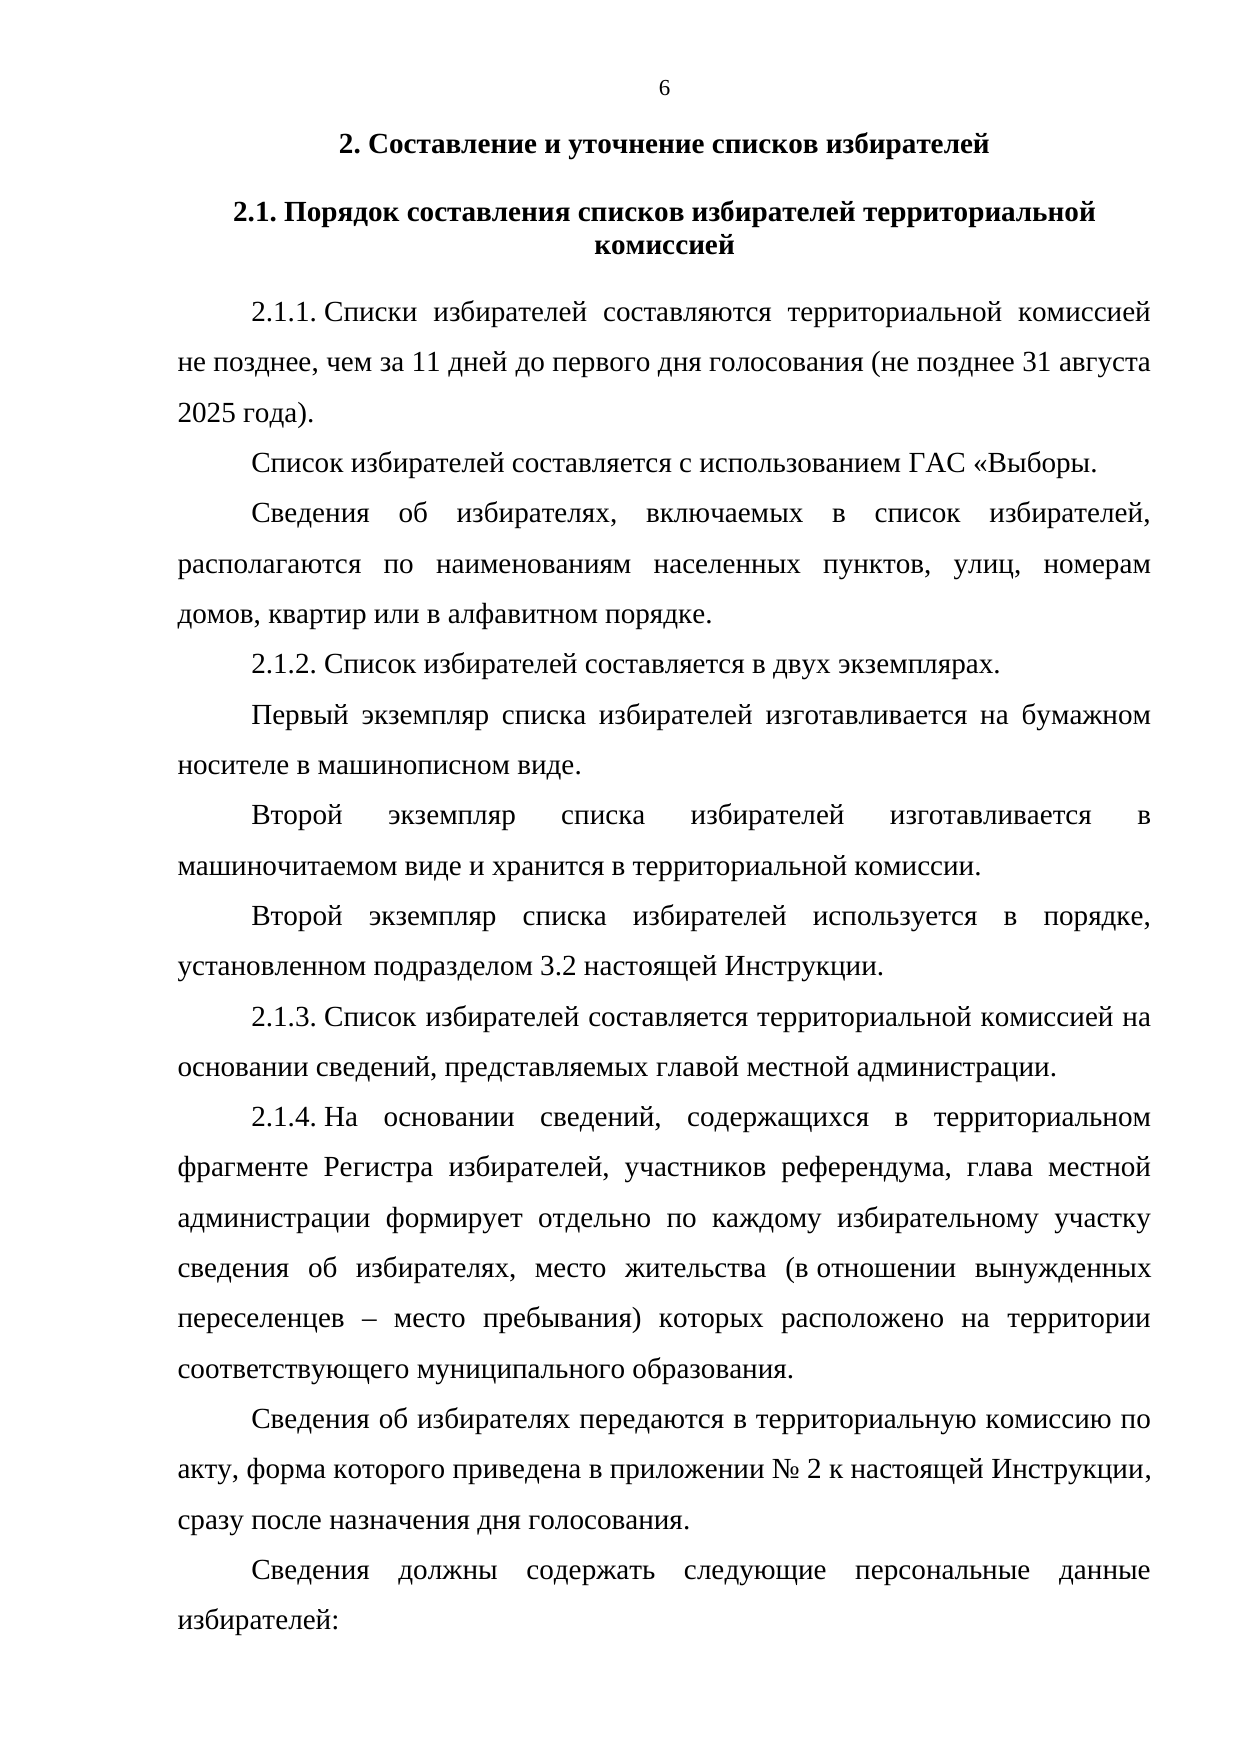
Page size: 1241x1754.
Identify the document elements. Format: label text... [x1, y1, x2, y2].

text 2.1.2. Список избирателей составляется в двух экземплярах. [177, 646, 1152, 680]
text Первый экземпляр списка избирателей изготавливается на бумажном носителе в машинописном виде. [177, 697, 1152, 781]
text Второй экземпляр списка избирателей изготавливается в машиночитаемом виде и хранится в территориальной комиссии. [177, 797, 1152, 881]
text 2. Составление и уточнение списков избирателей [177, 127, 1152, 160]
text Список избирателей составляется с использованием ГАС «Выборы. [177, 445, 1152, 479]
text 2.1.1. Списки избирателей составляются территориальной комиссией не позднее, чем за 11 дней до первого дня голосования (не позднее 31 августа 2025 года). [177, 294, 1152, 428]
text 2.1.3. Список избирателей составляется территориальной комиссией на основании сведений, представляемых главой местной администрации. [177, 999, 1152, 1082]
text Сведения об избирателях передаются в территориальную комиссию по акту, форма которого приведена в приложении № 2 к настоящей Инструкции, сразу после назначения дня голосования. [177, 1401, 1152, 1535]
text Сведения должны содержать следующие персональные данные избирателей: [177, 1552, 1152, 1636]
text Второй экземпляр списка избирателей используется в порядке, установленном подразделом 3.2 настоящей Инструкции. [177, 898, 1152, 982]
text 2.1.4. На основании сведений, содержащихся в территориальном фрагменте Регистра избирателей, участников референдума, глава местной администрации формирует отдельно по каждому избирательному участку сведения об избирателях, место жительства (в отношении вынужденных переселенцев – место пребывания) которых расположено на территории соответствующего муниципального образования. [177, 1099, 1152, 1384]
text 2.1. Порядок составления списков избирателей территориальной комиссией [177, 194, 1152, 261]
text Сведения об избирателях, включаемых в список избирателей, располагаются по наименованиям населенных пунктов, улиц, номерам домов, квартир или в алфавитном порядке. [177, 496, 1152, 630]
